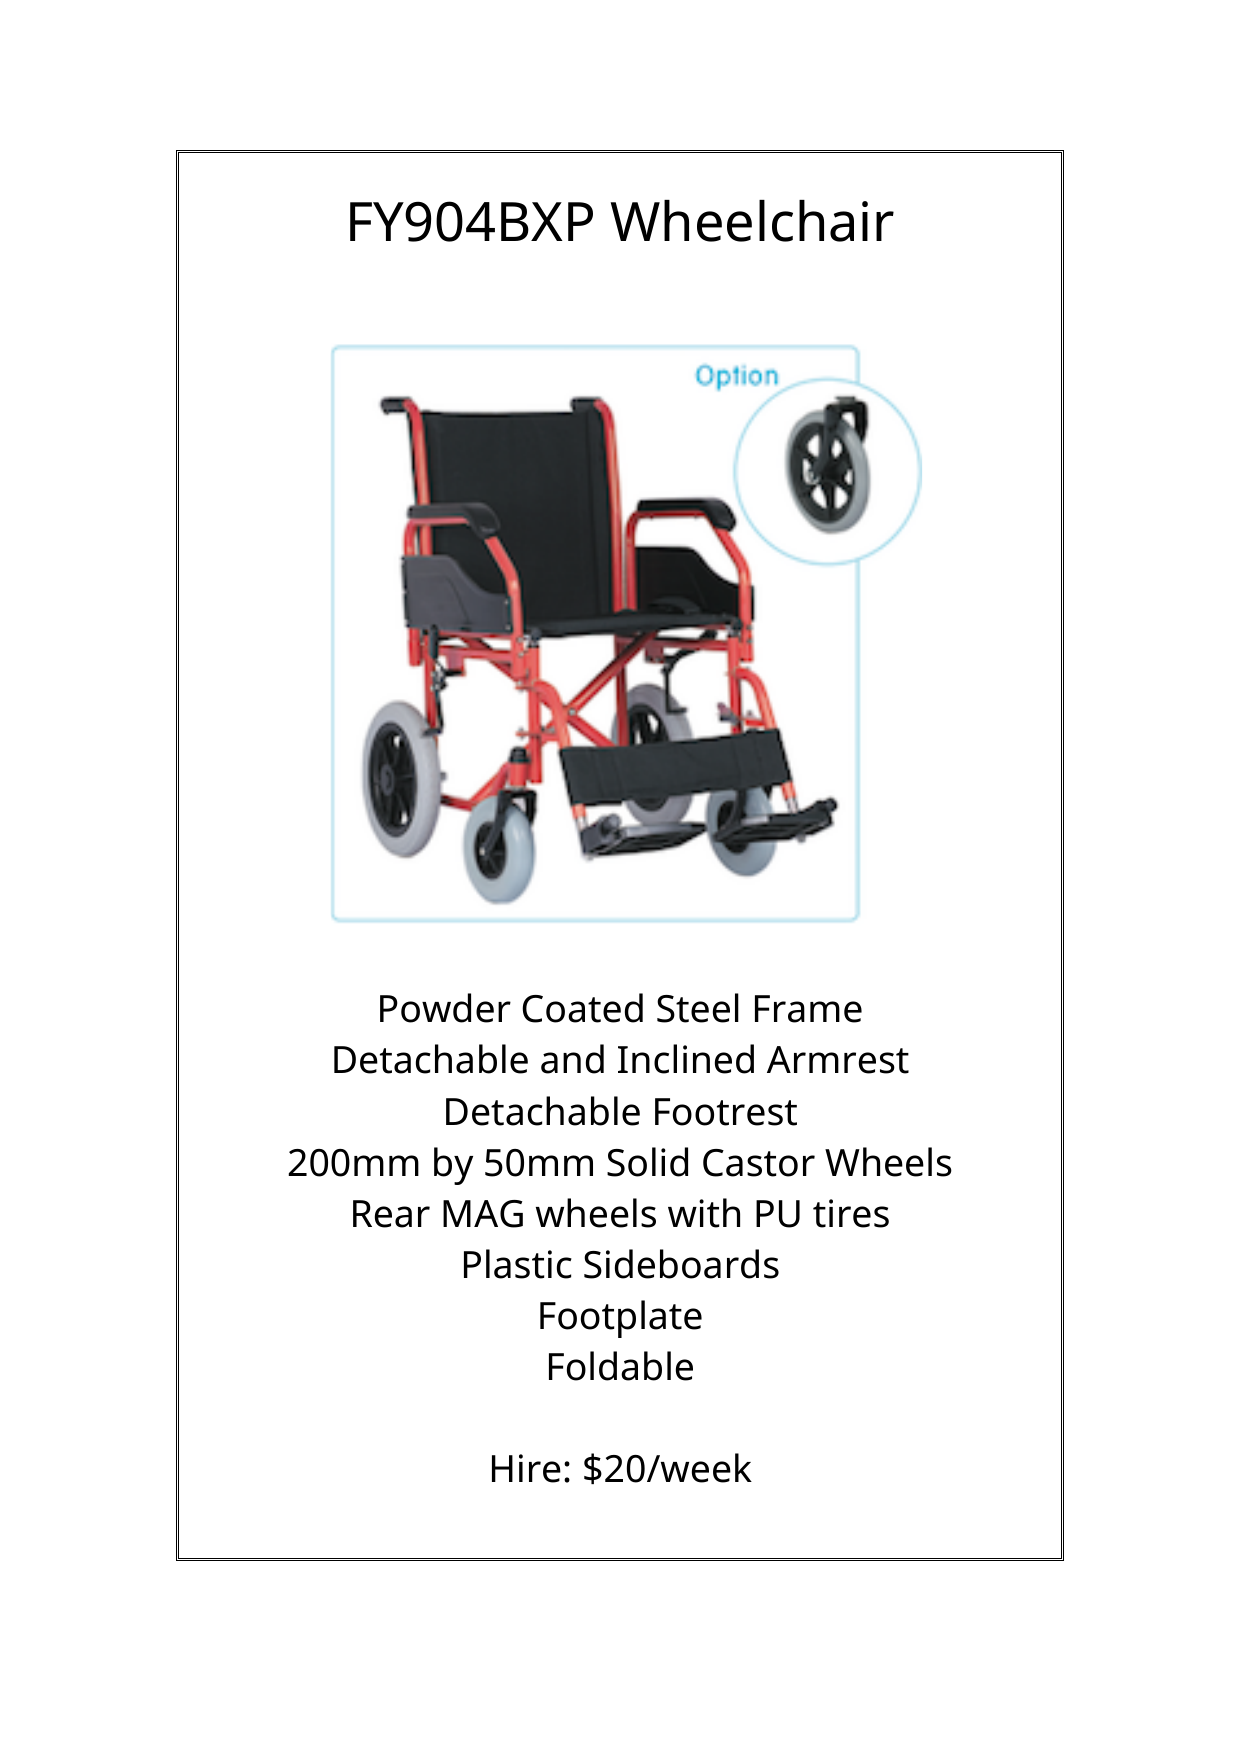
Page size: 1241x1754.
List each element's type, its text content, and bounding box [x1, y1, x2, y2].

text Detachable Footrest [187, 1085, 1053, 1136]
text 200mm by 50mm Solid Castor Wheels [187, 1136, 1053, 1187]
text Powder Coated Steel Frame [187, 983, 1053, 1034]
text Detachable and Inclined Armrest [187, 1034, 1053, 1085]
text Footplate [187, 1289, 1053, 1340]
picture [330, 343, 923, 926]
text Hire: $20/week [179, 1437, 1061, 1558]
text Rear MAG wheels with PU tires [187, 1187, 1053, 1238]
text Foldable [187, 1340, 1053, 1391]
text Plastic Sideboards [187, 1238, 1053, 1289]
text FY904BXP Wheelchair [187, 184, 1053, 258]
